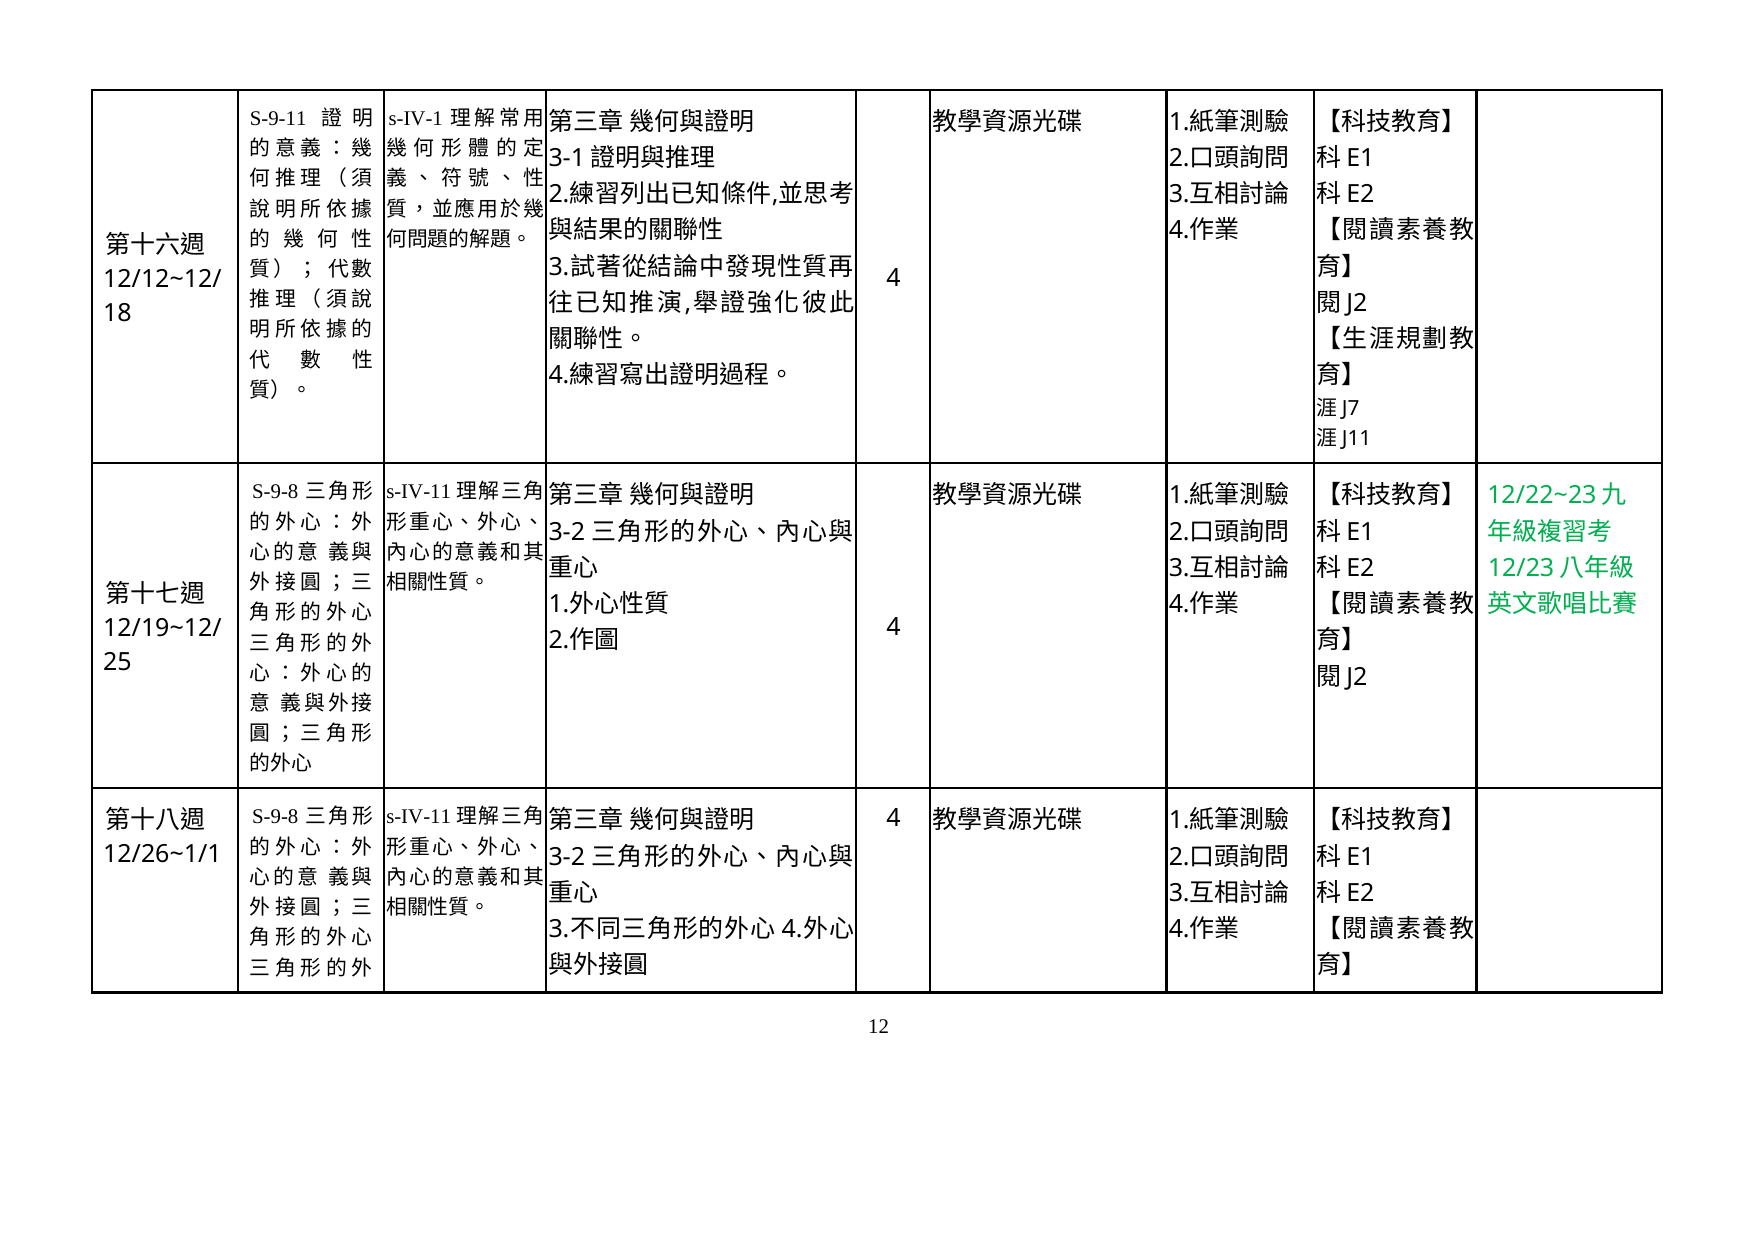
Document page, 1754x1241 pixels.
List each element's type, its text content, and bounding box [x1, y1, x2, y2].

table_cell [385, 91, 545, 462]
table_cell 4 [857, 789, 929, 991]
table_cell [1315, 789, 1475, 991]
table_cell 教學資源光碟 [931, 464, 1165, 787]
table_cell 教學資源光碟 [931, 91, 1165, 462]
table_cell 【科技教育】 科E1 科E2 【閱讀素養教育】 閱J2 【生涯規劃教育】 涯 J7 涯 J11 [1315, 91, 1475, 462]
table_cell 4 [857, 464, 929, 787]
table_cell 第三章 幾何與證明 3-1證明與推理 2.練習列出已知條件,並思考與結果的關聯性 3.試著從結論中發現性質再往已知推演,舉證強化彼此關聯性。 4.練習寫出證明過程。 [547, 91, 855, 462]
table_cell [547, 789, 855, 991]
table_cell 【科技教育】 科E1 科E2 【閱讀素養教育】 閱J2 [1315, 464, 1475, 787]
table_cell s-IV-11理解三角形重心、外心、內心的意義和其相關性質。 [385, 464, 545, 787]
table_cell [1478, 789, 1661, 991]
table_cell 第十七週12/19~12/25 [93, 464, 237, 787]
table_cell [1168, 789, 1313, 991]
table_cell S-9-8三角形的外心：外心的意 義與外接圓；三角形的外心三角形的外心：外心的意 義與外接圓；三角形的外心 [239, 464, 383, 787]
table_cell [1168, 91, 1313, 462]
table_cell 第三章 幾何與證明 3-2三角形的外心、內心與重心 1.外心性質 2.作圖 [547, 464, 855, 787]
table_cell 12/22~23九年級複習考 12/23八年級英文歌唱比賽 [1478, 464, 1661, 787]
table_cell 1.紙筆測驗 2.口頭詢問 3.互相討論 4.作業 [1168, 464, 1313, 787]
table_cell [1478, 91, 1661, 462]
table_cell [385, 789, 545, 991]
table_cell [239, 91, 383, 462]
table_cell 第十八週12/26~1/1 [93, 789, 237, 991]
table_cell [239, 789, 383, 991]
table_cell 教學資源光碟 [931, 789, 1165, 991]
table_cell 4 [857, 91, 929, 462]
table_cell 第十六週12/12~12/18 [93, 91, 237, 462]
